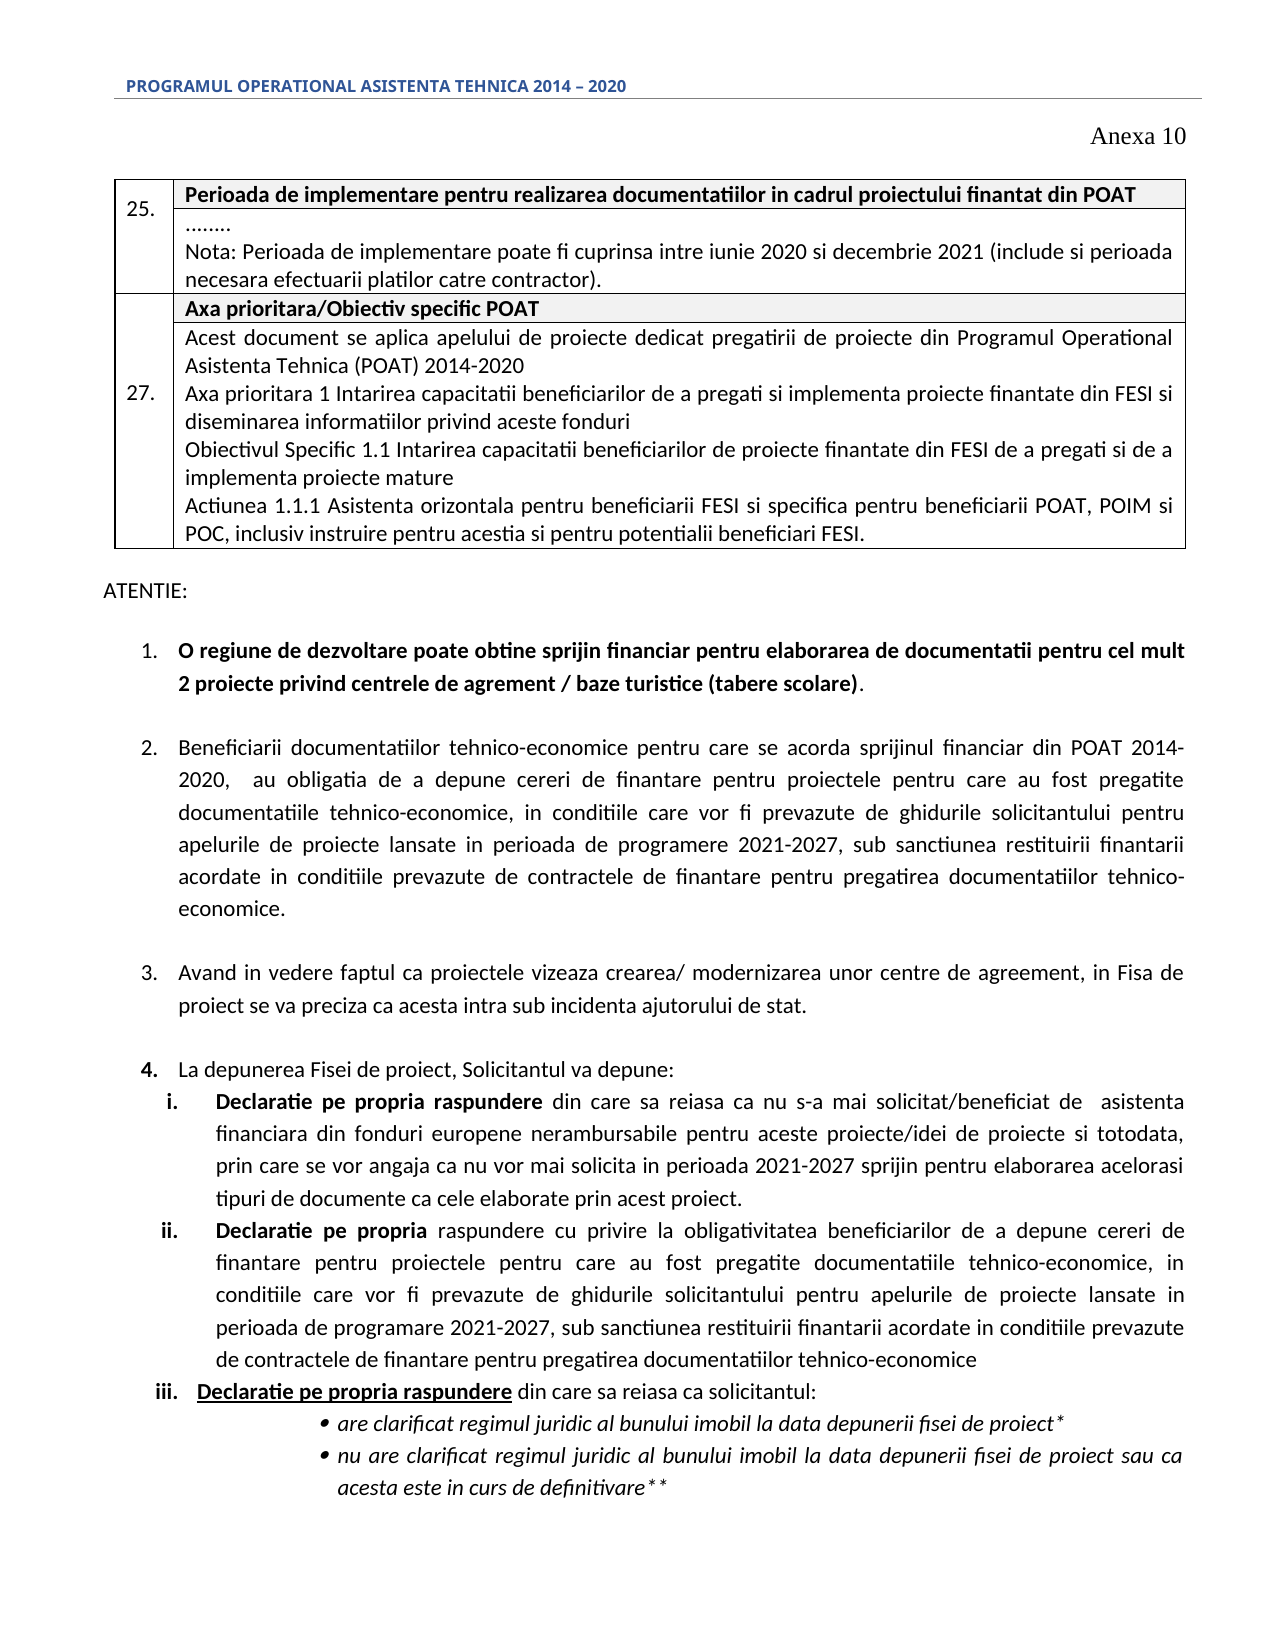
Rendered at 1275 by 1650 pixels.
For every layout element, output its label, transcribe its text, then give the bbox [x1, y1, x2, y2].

table_cell ........ Nota: Perioada de implementare poate fi cuprinsa intre iunie 2020 si decembrie 2021 (include si perioada necesara efectuarii platilor catre contractor). [174, 209, 1185, 293]
table_cell Perioada de implementare pentru realizarea documentatiilor in cadrul proiectului finantat din POAT [174, 180, 1185, 208]
table_cell [116, 180, 173, 293]
list Declaratie pe propria raspundere din care sa reiasa ca solicitantul: [178, 1377, 1186, 1405]
list Avand in vedere faptul ca proiectele vizeaza crearea/ modernizarea unor centre de agreement, in Fisa de proiect se va preciza ca acesta intra sub incidenta ajutorului de stat. [141, 958, 1186, 1019]
text ATENTIE: [103, 576, 1186, 604]
list are clarificat regimul juridic al bunului imobil la data depunerii fisei de proiect* [319, 1409, 1186, 1437]
list Declaratie pe propria raspundere din care sa reiasa ca nu s-a mai solicitat/beneficiat de asistenta financiara din fonduri europene nerambursabile pentru aceste proiecte/idei de proiecte si totodata, prin care se vor angaja ca nu vor mai solicita in perioada 2021-2027 sprijin pentru elaborarea acelorasi tipuri de documente ca cele elaborate prin acest proiect. [178, 1087, 1186, 1212]
list Beneficiarii documentatiilor tehnico-economice pentru care se acorda sprijinul financiar din POAT 2014-2020, au obligatia de a depune cereri de finantare pentru proiectele pentru care au fost pregatite documentatiile tehnico-economice, in conditiile care vor fi prevazute de ghidurile solicitantului pentru apelurile de proiecte lansate in perioada de programere 2021-2027, sub sanctiunea restituirii finantarii acordate in conditiile prevazute de contractele de finantare pentru pregatirea documentatiilor tehnico-economice. [141, 733, 1186, 922]
table_cell Acest document se aplica apelului de proiecte dedicat pregatirii de proiecte din Programul Operational Asistenta Tehnica (POAT) 2014-2020 Axa prioritara 1 Intarirea capacitatii beneficiarilor de a pregati si implementa proiecte finantate din FESI si diseminarea informatiilor privind aceste fonduri Obiectivul Specific 1.1 Intarirea capacitatii beneficiarilor de proiecte finantate din FESI de a pregati si de a implementa proiecte mature Actiunea 1.1.1 Asistenta orizontala pentru beneficiarii FESI si specifica pentru beneficiarii POAT, POIM si POC, inclusiv instruire pentru acestia si pentru potentialii beneficiari FESI. [174, 323, 1185, 547]
table_cell Axa prioritara/Obiectiv specific POAT [174, 294, 1185, 322]
list La depunerea Fisei de proiect, Solicitantul va depune: [141, 1055, 1186, 1083]
list nu are clarificat regimul juridic al bunului imobil la data depunerii fisei de proiect sau ca acesta este in curs de definitivare** [319, 1441, 1186, 1502]
table_cell [116, 294, 173, 547]
list O regiune de dezvoltare poate obtine sprijin financiar pentru elaborarea de documentatii pentru cel mult 2 proiecte privind centrele de agrement / baze turistice (tabere scolare). [141, 637, 1186, 697]
list Declaratie pe propria raspundere cu privire la obligativitatea beneficiarilor de a depune cereri de finantare pentru proiectele pentru care au fost pregatite documentatiile tehnico-economice, in conditiile care vor fi prevazute de ghidurile solicitantului pentru apelurile de proiecte lansate in perioada de programare 2021-2027, sub sanctiunea restituirii finantarii acordate in conditiile prevazute de contractele de finantare pentru pregatirea documentatiilor tehnico-economice [178, 1216, 1186, 1373]
